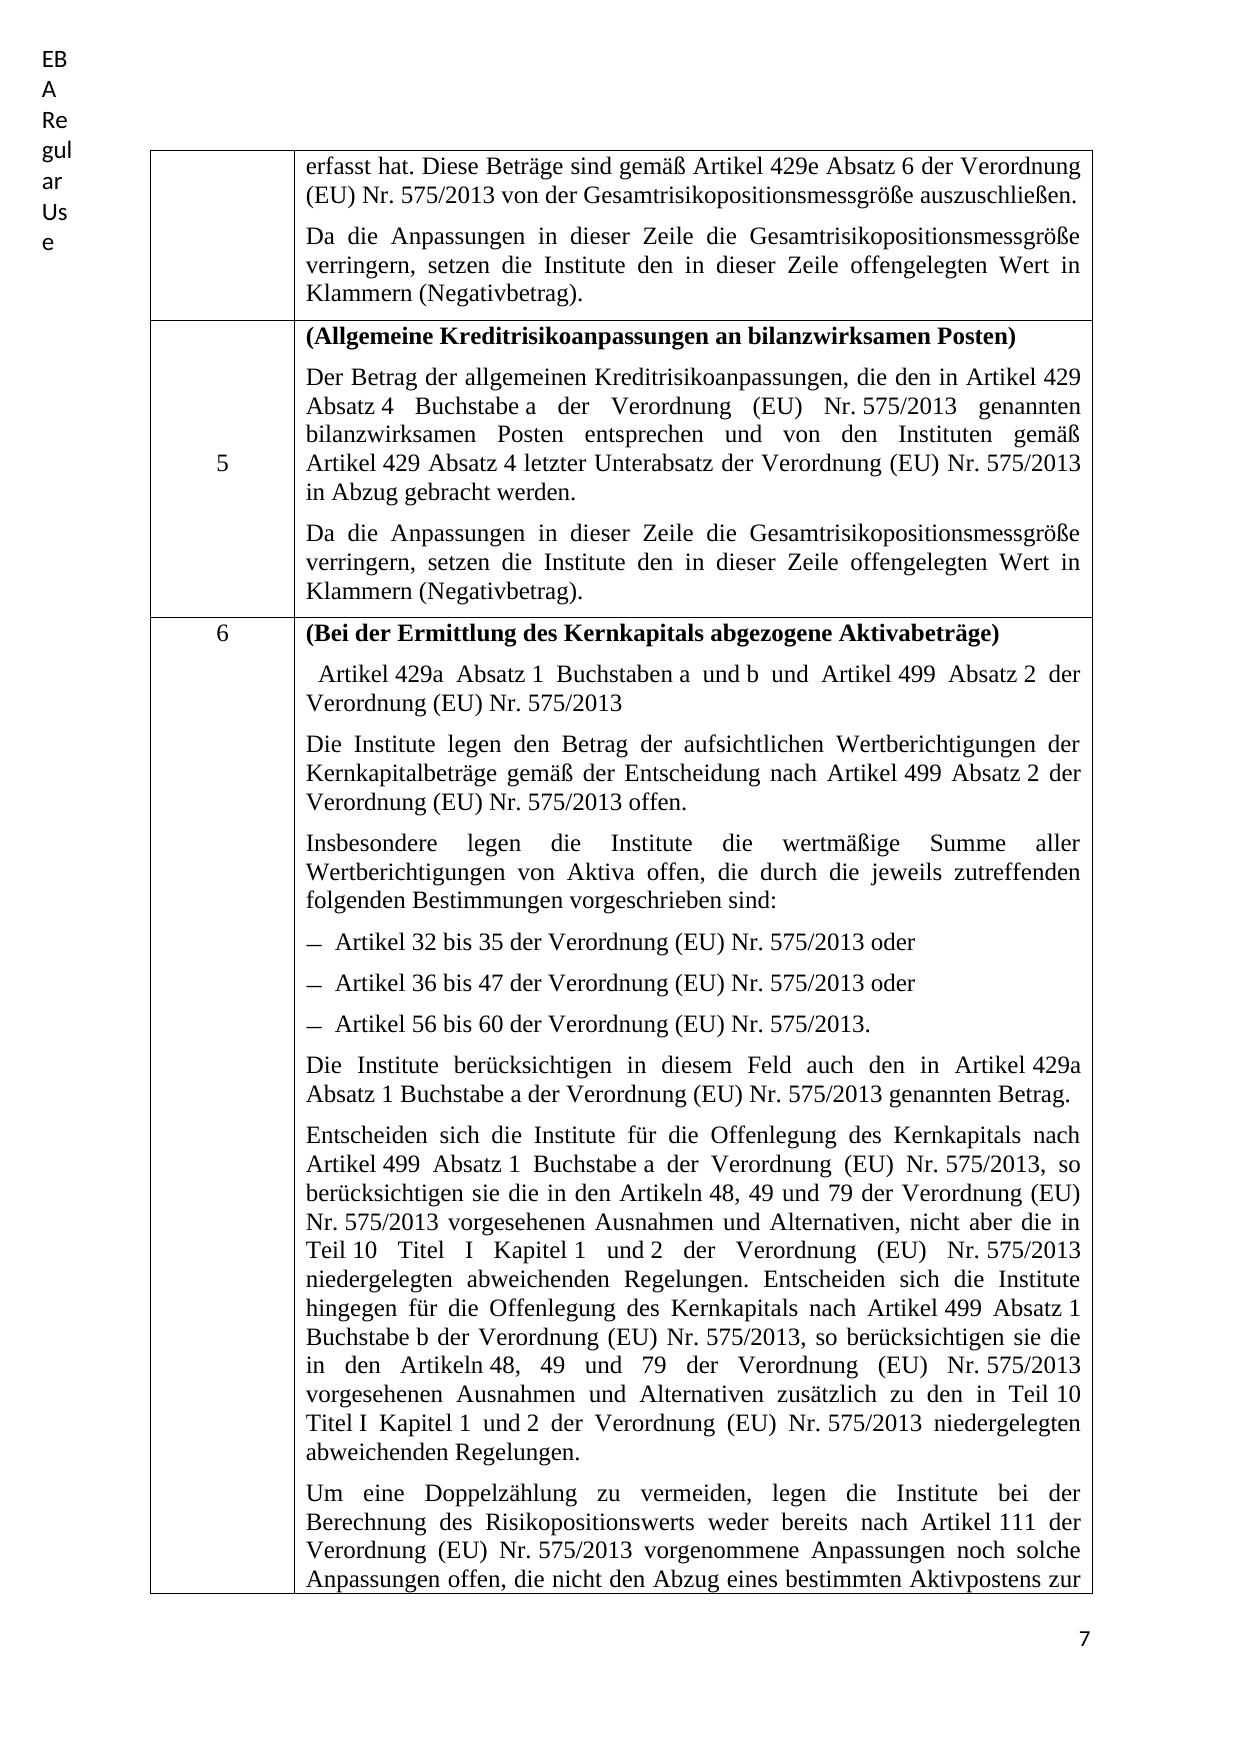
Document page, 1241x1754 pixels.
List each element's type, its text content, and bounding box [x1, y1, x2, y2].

table_cell (Allgemeine Kreditrisikoanpassungen an bilanzwirksamen Posten) Der Betrag der allgemeinen Kreditrisikoanpassungen, die den in Artikel 429 Absatz 4 Buchstabe a der Verordnung (EU) Nr. 575/2013 genannten bilanzwirksamen Posten entsprechen und von den Instituten gemäß Artikel 429 Absatz 4 letzter Unterabsatz der Verordnung (EU) Nr. 575/2013 in Abzug gebracht werden. Da die Anpassungen in dieser Zeile die Gesamtrisikopositionsmessgröße verringern, setzen die Institute den in dieser Zeile offengelegten Wert in Klammern (Negativbetrag). [295, 321, 1092, 617]
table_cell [295, 618, 1092, 1593]
table_cell 5 [151, 321, 294, 617]
table_cell 4 [151, 151, 294, 320]
table_cell 6 [151, 618, 294, 1593]
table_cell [295, 151, 1092, 320]
